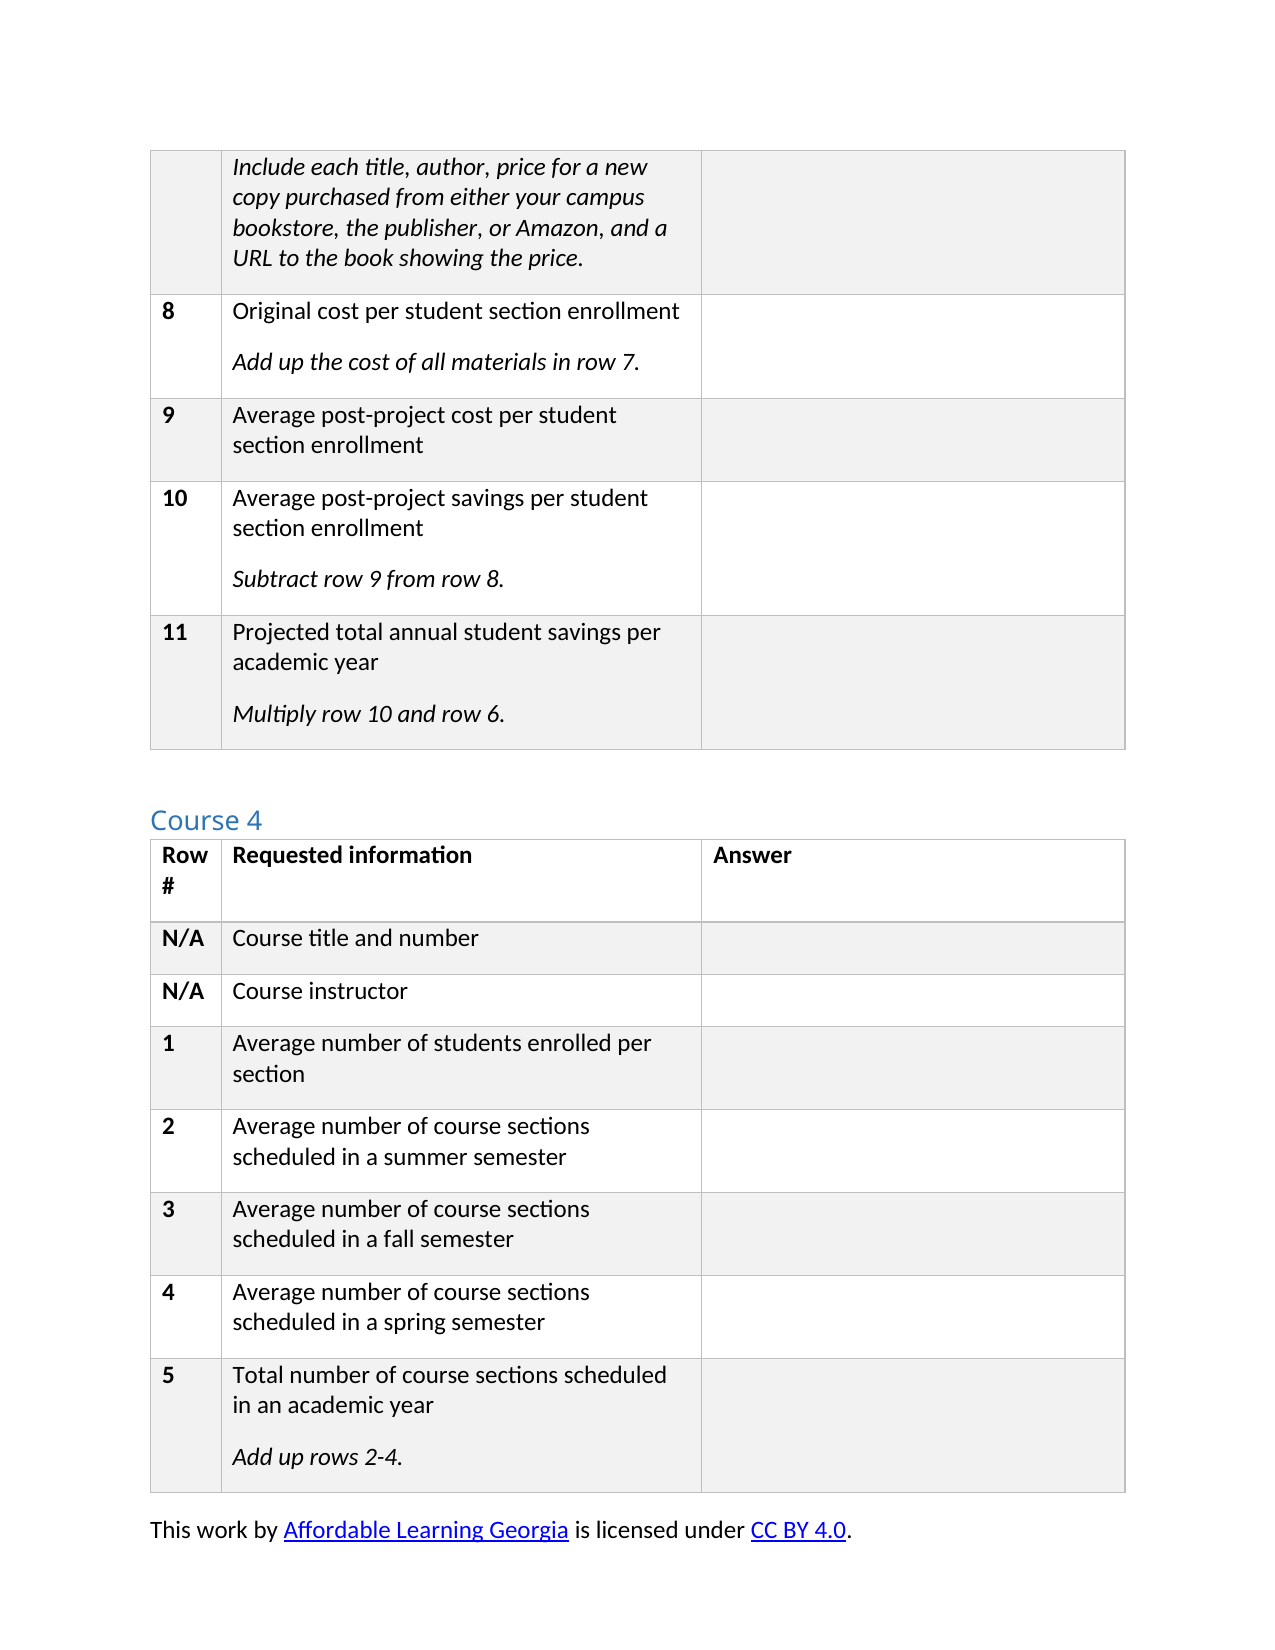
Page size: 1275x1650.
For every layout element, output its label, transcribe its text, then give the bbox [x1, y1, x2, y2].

table_cell [702, 975, 1124, 1026]
table_cell Projected total annual student savings per academic year Multiply row 10 and row 6. [222, 616, 701, 749]
table_cell [702, 923, 1124, 974]
table_cell Original cost per student section enrollment Add up the cost of all materials in row 7. [222, 295, 701, 398]
table_cell [702, 1193, 1124, 1275]
table_cell 2 [151, 1110, 221, 1192]
table_cell 8 [151, 295, 221, 398]
table_cell [702, 151, 1124, 294]
table_cell Average number of course sections scheduled in a spring semester [222, 1276, 701, 1358]
table_cell Course instructor [222, 975, 701, 1026]
table_cell Average post-project cost per student section enrollment [222, 399, 701, 481]
table_cell 1 [151, 1027, 221, 1109]
table_cell Average post-project savings per student section enrollment Subtract row 9 from row 8. [222, 482, 701, 615]
table_cell Average number of course sections scheduled in a fall semester [222, 1193, 701, 1275]
subtitle Course 4 [150, 802, 1125, 838]
table_cell 11 [151, 616, 221, 749]
table_header Requested information [222, 840, 701, 921]
table_cell [702, 482, 1124, 615]
table_cell [702, 616, 1124, 749]
table_cell 4 [151, 1276, 221, 1358]
table_cell [702, 1359, 1124, 1492]
table_cell [702, 399, 1124, 481]
table_cell Total number of course sections scheduled in an academic year Add up rows 2-4. [222, 1359, 701, 1492]
table_cell 3 [151, 1193, 221, 1275]
table_header Row # [151, 840, 221, 921]
table_cell 5 [151, 1359, 221, 1492]
table_cell 9 [151, 399, 221, 481]
table_cell Course title and number [222, 923, 701, 974]
table_cell 10 [151, 482, 221, 615]
table_header Answer [702, 840, 1124, 921]
table_cell [702, 1276, 1124, 1358]
table_cell [702, 1027, 1124, 1109]
table_cell N/A [151, 923, 221, 974]
table_cell [702, 295, 1124, 398]
table_cell 7 [151, 151, 221, 294]
table_cell Average number of course sections scheduled in a summer semester [222, 1110, 701, 1192]
table_cell N/A [151, 975, 221, 1026]
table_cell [222, 151, 701, 294]
table_cell Average number of students enrolled per section [222, 1027, 701, 1109]
table_cell [702, 1110, 1124, 1192]
